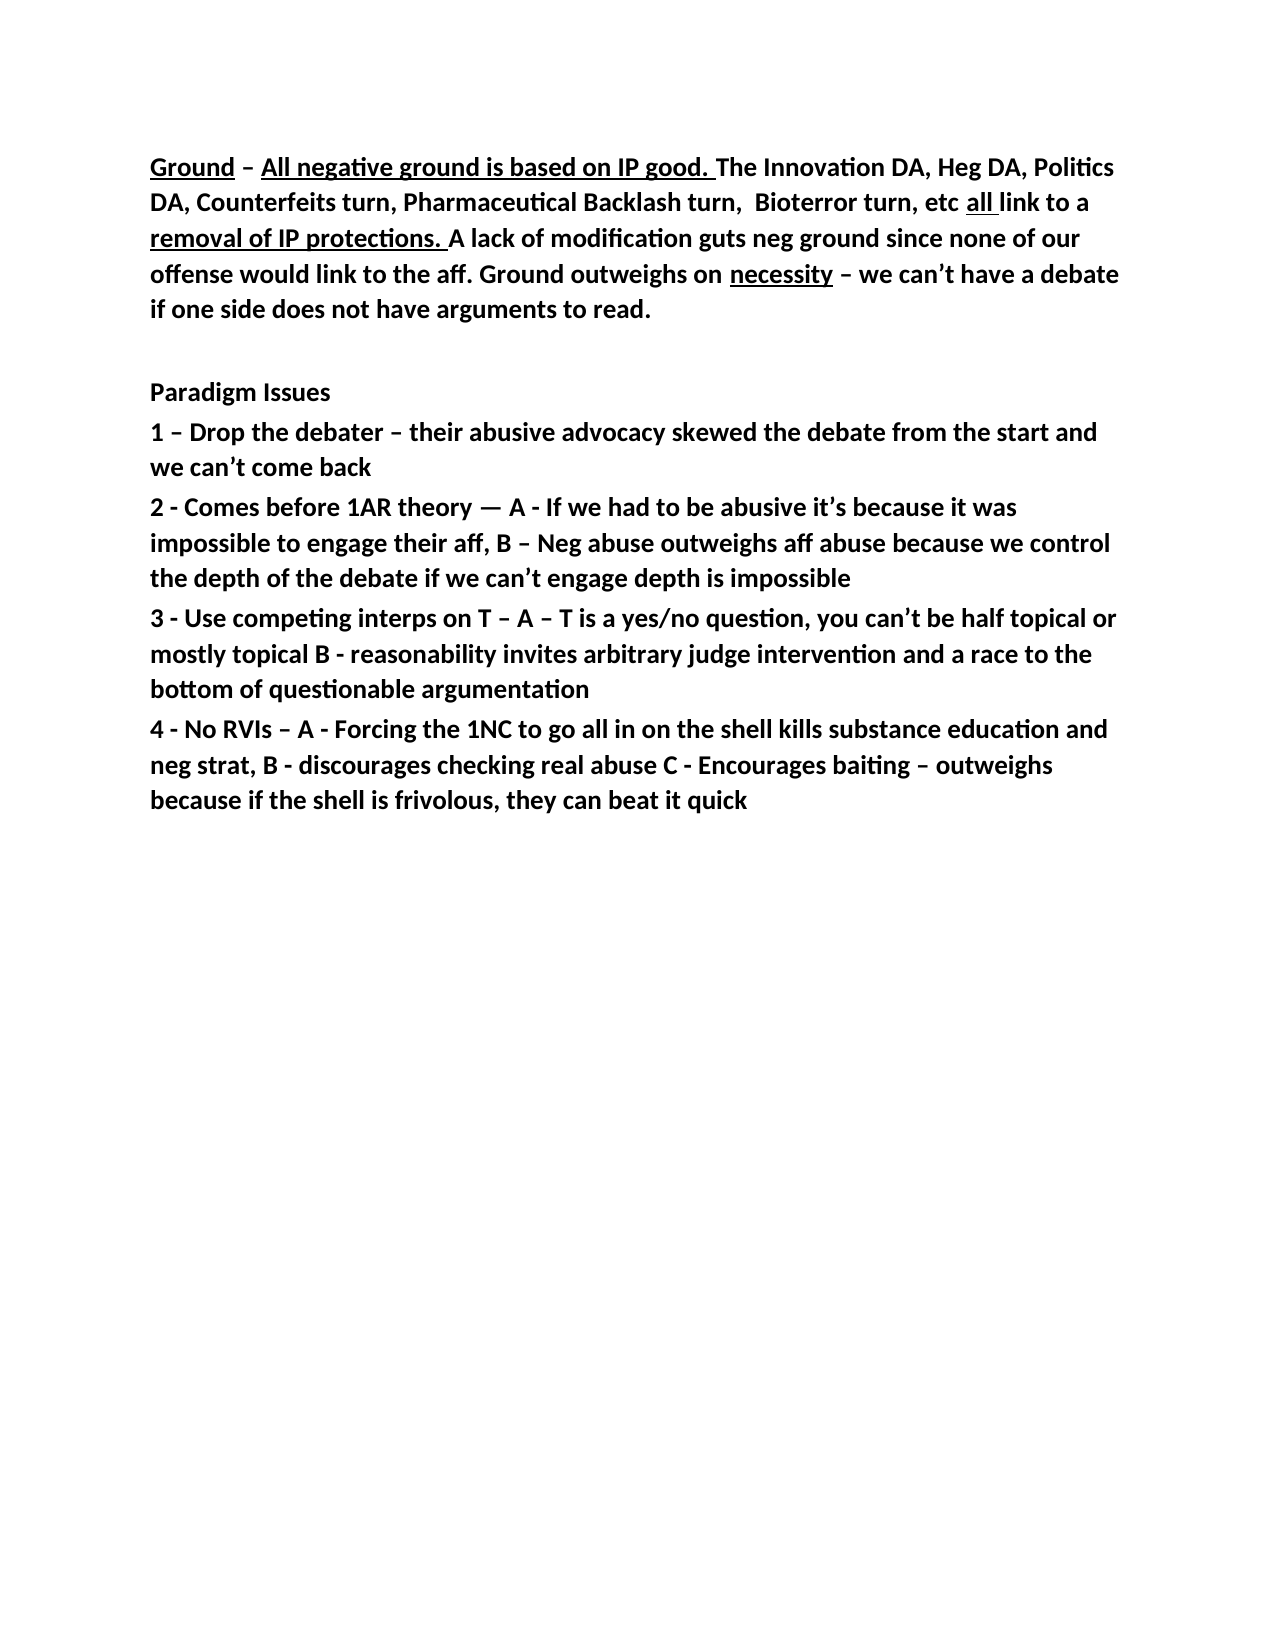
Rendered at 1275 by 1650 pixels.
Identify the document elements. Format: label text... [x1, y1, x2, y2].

subtitle 3 - Use competing interps on T – A – T is a yes/no question, you can’t be half topical or mostly topical B - reasonability invites arbitrary judge intervention and a race to the bottom of questionable argumentation [150, 601, 1125, 706]
subtitle 2 - Comes before 1AR theory — A - If we had to be abusive it’s because it was impossible to engage their aff, B – Neg abuse outweighs aff abuse because we control the depth of the debate if we can’t engage depth is impossible [150, 490, 1125, 594]
subtitle 4 - No RVIs – A - Forcing the 1NC to go all in on the shell kills substance education and neg strat, B - discourages checking real abuse C - Encourages baiting – outweighs because if the shell is frivolous, they can beat it quick [150, 712, 1125, 817]
subtitle 1 – Drop the debater – their abusive advocacy skewed the debate from the start and we can’t come back [150, 415, 1125, 483]
subtitle Paradigm Issues [150, 375, 1125, 408]
subtitle Ground – All negative ground is based on IP good. The Innovation DA, Heg DA, Politics DA, Counterfeits turn, Pharmaceutical Backlash turn, Bioterror turn, etc all link to a removal of IP protections. A lack of modification guts neg ground since none of our offense would link to the aff. Ground outweighs on necessity – we can’t have a debate if one side does not have arguments to read. [150, 150, 1125, 326]
